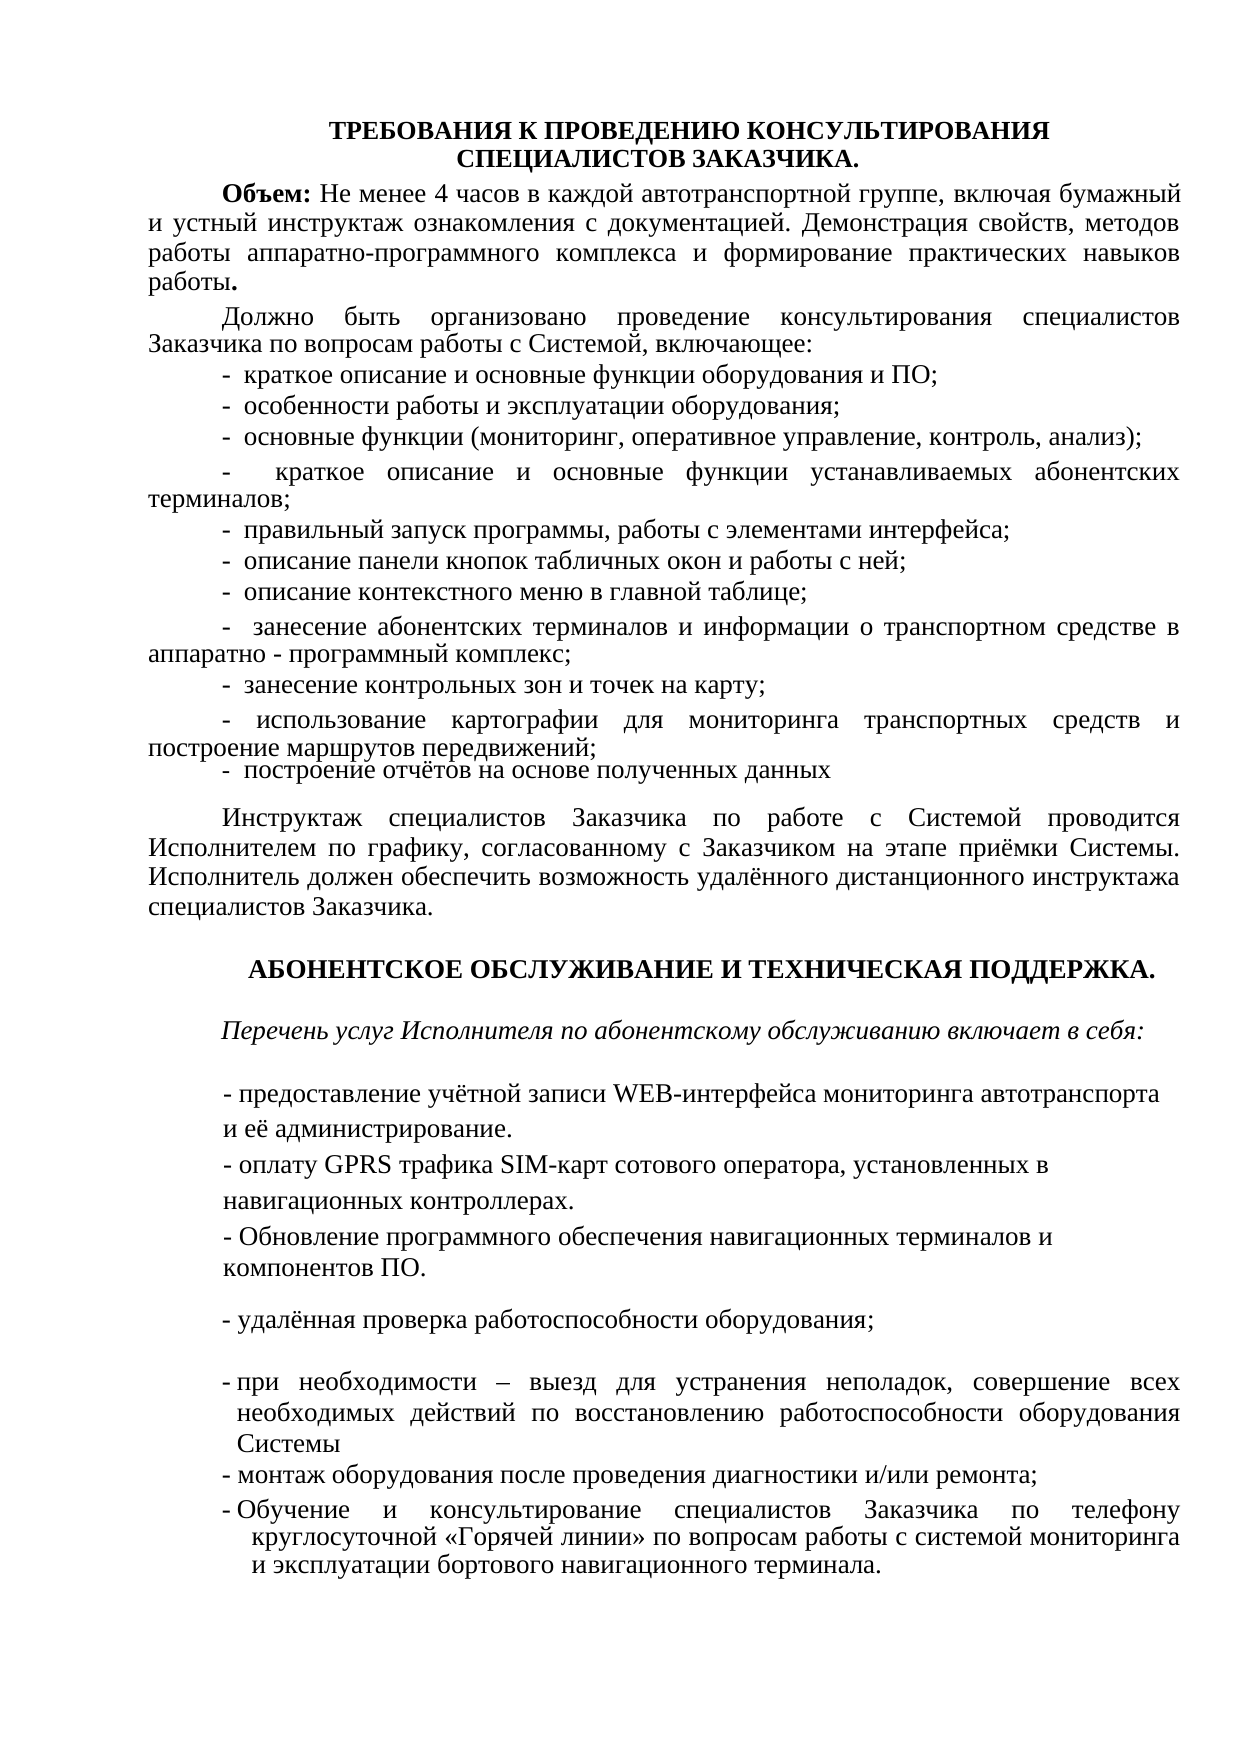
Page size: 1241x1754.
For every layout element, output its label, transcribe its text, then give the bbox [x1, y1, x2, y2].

list при необходимости – выезд для устранения неполадок, совершение всех необходимых действий по восстановлению работоспособности оборудования Системы [222, 1365, 1181, 1458]
list занесение абонентских терминалов и информации о транспортном средстве в аппаратно - программный комплекс; [148, 613, 1181, 668]
list занесение контрольных зон и точек на карту; [222, 669, 1181, 700]
list использование картографии для мониторинга транспортных средств и построение маршрутов передвижений; [148, 706, 1181, 762]
text Объем: Не менее 4 часов в каждой автотранспортной группе, включая бумажный и устный инструктаж ознакомления с документацией. Демонстрация свойств, методов работы аппаратно-программного комплекса и формирование практических навыков работы. [148, 179, 1181, 296]
list монтаж оборудования после проведения диагностики и/или ремонта; [222, 1459, 1181, 1490]
text Должно быть организовано проведение консультирования специалистов Заказчика по вопросам работы с Системой, включающее: [148, 303, 1181, 358]
text Перечень услуг Исполнителя по абонентскому обслуживанию включает в себя: [221, 1014, 1181, 1046]
list Обучение и консультирование специалистов Заказчика по телефону круглосуточной «Горячей линии» по вопросам работы с системой мониторинга и эксплуатации бортового навигационного терминала. [222, 1497, 1181, 1579]
list правильный запуск программы, работы с элементами интерфейса; [222, 514, 1181, 544]
text АБОНЕНТСКОЕ ОБСЛУЖИВАНИЕ И ТЕХНИЧЕСКАЯ ПОДДЕРЖКА. [248, 953, 1181, 984]
list построение отчётов на основе полученных данных [222, 762, 1181, 783]
list удалённая проверка работоспособности оборудования; [222, 1303, 1181, 1334]
list краткое описание и основные функции оборудования и ПО; [222, 359, 1181, 390]
list - оплату GPRS трафика SIM-карт сотового оператора, установленных в навигационных контроллерах. [223, 1148, 1181, 1215]
list - Обновление программного обеспечения навигационных терминалов и компонентов ПО. [223, 1219, 1181, 1282]
list основные функции (мониторинг, оперативное управление, контроль, анализ); [222, 421, 1181, 452]
list описание контекстного меню в главной таблице; [222, 576, 1181, 607]
list описание панели кнопок табличных окон и работы с ней; [222, 545, 1181, 576]
text ТРЕБОВАНИЯ К ПРОВЕДЕНИЮ КОНСУЛЬТИРОВАНИЯ СПЕЦИАЛИСТОВ ЗАКАЗЧИКА. [328, 118, 1075, 173]
text Инструктаж специалистов Заказчика по работе с Системой проводится Исполнителем по графику, согласованному с Заказчиком на этапе приёмки Системы. Исполнитель должен обеспечить возможность удалённого дистанционного инструктажа специалистов Заказчика. [148, 803, 1181, 921]
list особенности работы и эксплуатации оборудования; [222, 390, 1181, 421]
list - предоставление учётной записи WEB-интерфейса мониторинга автотранспорта и её администрирование. [223, 1077, 1181, 1143]
list краткое описание и основные функции устанавливаемых абонентских терминалов; [148, 459, 1181, 513]
